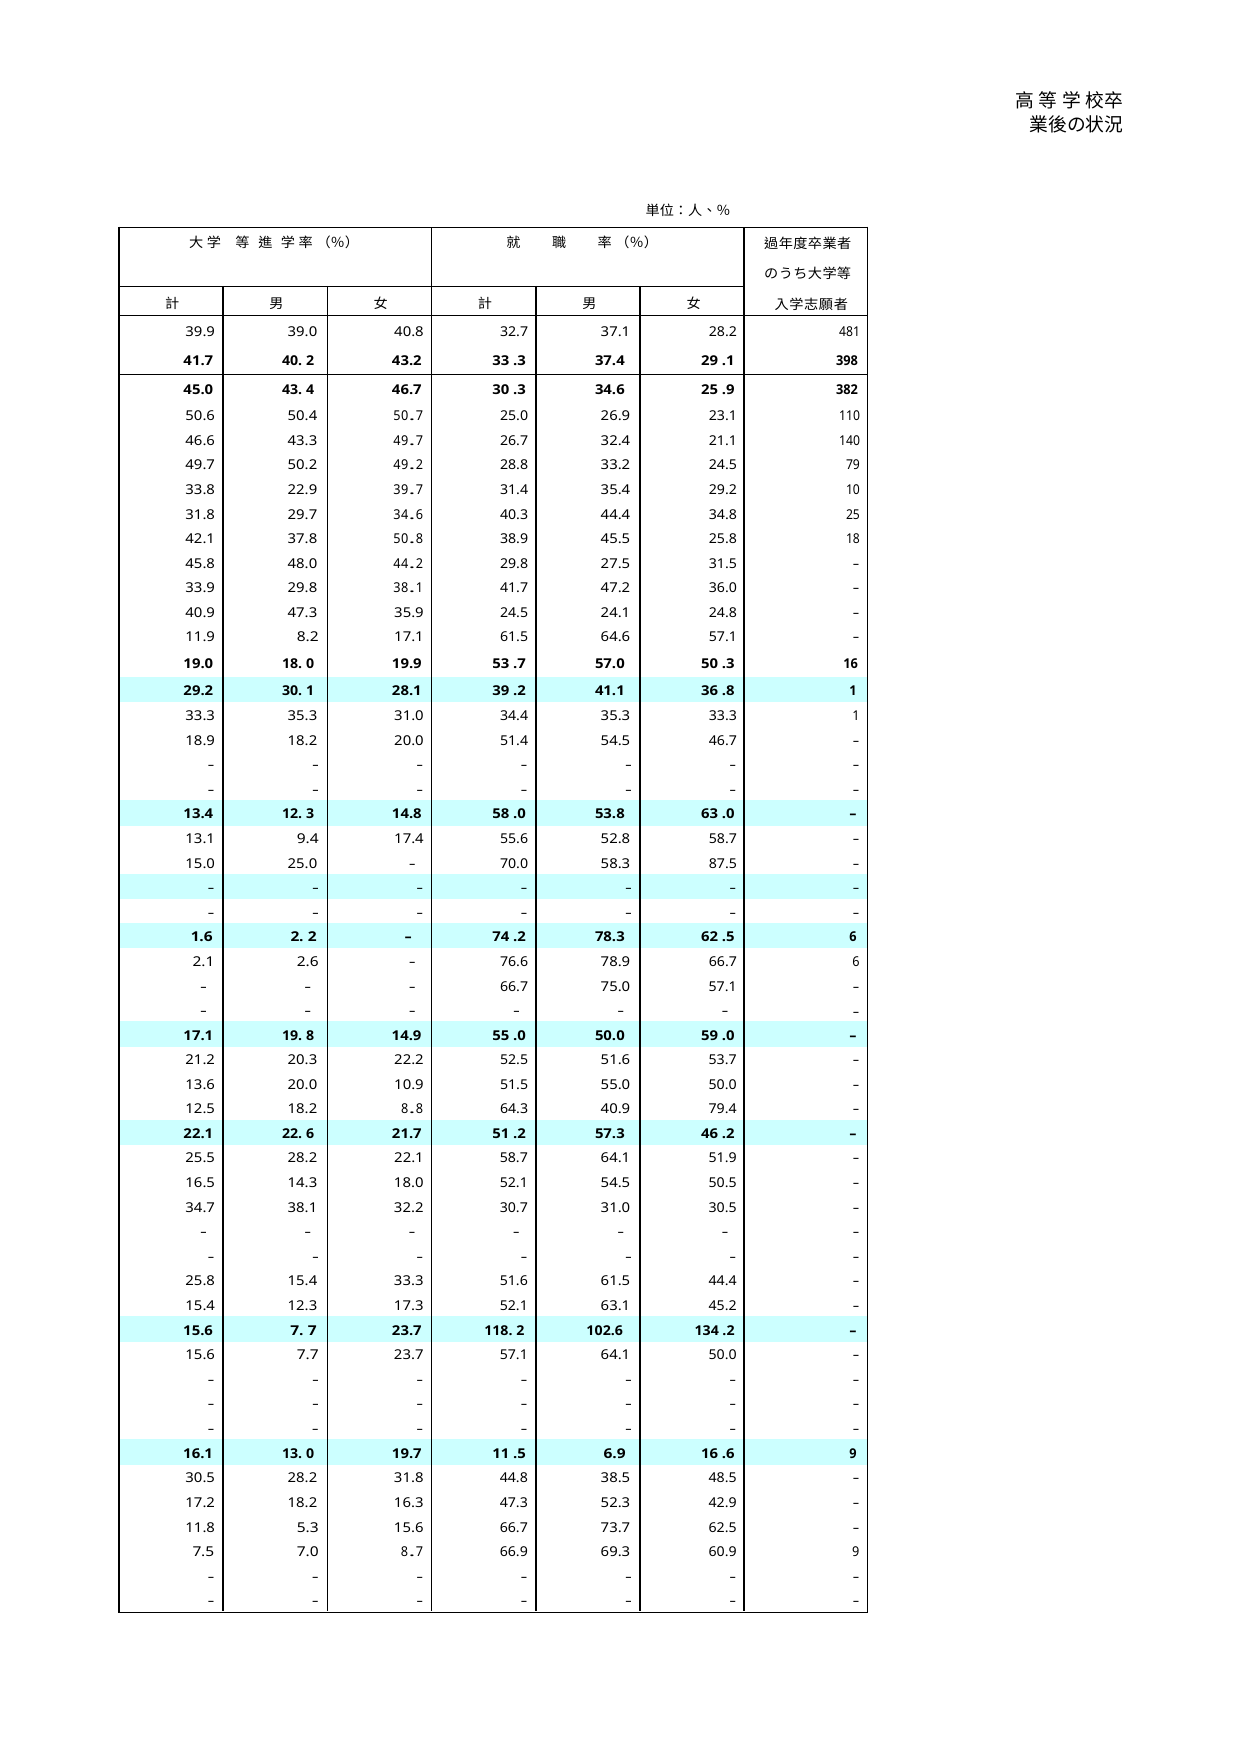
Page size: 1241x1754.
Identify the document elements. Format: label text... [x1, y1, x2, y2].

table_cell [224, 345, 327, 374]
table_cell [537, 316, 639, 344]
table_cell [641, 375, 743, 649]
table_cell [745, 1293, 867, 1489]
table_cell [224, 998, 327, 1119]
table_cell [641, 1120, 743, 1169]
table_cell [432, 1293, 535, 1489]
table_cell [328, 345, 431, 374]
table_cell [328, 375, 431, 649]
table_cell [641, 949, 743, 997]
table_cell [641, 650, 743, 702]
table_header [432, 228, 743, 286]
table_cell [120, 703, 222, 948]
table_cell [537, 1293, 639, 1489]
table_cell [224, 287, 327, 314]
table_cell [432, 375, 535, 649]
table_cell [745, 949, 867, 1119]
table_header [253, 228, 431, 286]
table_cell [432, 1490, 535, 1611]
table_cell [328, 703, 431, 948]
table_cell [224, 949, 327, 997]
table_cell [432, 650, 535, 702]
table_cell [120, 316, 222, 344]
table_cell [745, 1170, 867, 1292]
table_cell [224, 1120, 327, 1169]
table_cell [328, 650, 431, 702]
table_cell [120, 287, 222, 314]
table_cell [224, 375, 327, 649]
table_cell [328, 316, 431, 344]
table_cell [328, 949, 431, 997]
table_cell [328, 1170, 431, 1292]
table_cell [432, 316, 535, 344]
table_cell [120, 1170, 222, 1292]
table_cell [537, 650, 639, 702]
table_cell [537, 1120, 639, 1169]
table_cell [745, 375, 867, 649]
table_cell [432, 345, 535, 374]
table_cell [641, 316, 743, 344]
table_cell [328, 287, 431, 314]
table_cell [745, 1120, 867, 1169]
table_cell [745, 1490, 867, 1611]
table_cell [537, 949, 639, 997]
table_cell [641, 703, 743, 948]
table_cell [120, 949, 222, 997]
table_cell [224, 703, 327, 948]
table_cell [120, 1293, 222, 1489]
text 単位：人、％ [199, 201, 1176, 219]
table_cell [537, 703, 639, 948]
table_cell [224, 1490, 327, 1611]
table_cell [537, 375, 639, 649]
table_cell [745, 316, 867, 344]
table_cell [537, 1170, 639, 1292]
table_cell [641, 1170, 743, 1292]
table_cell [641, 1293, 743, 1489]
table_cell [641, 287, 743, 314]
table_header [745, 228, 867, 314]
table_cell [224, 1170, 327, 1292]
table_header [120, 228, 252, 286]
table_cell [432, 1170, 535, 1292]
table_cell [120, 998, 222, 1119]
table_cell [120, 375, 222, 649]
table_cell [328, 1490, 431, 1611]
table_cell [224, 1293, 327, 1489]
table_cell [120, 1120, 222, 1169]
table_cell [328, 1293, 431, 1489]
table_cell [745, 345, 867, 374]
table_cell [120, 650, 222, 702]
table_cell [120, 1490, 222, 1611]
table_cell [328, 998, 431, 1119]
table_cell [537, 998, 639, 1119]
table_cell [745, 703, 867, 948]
text 高 等 学 校卒業後の状況 [1009, 88, 1123, 137]
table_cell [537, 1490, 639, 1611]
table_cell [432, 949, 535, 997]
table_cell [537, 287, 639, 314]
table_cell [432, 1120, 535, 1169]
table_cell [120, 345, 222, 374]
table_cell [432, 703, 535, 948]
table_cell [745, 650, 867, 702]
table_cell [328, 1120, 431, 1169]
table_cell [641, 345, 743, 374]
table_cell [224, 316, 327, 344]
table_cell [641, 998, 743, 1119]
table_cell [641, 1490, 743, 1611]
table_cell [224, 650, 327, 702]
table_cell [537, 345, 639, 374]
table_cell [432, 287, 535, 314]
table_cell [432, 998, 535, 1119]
